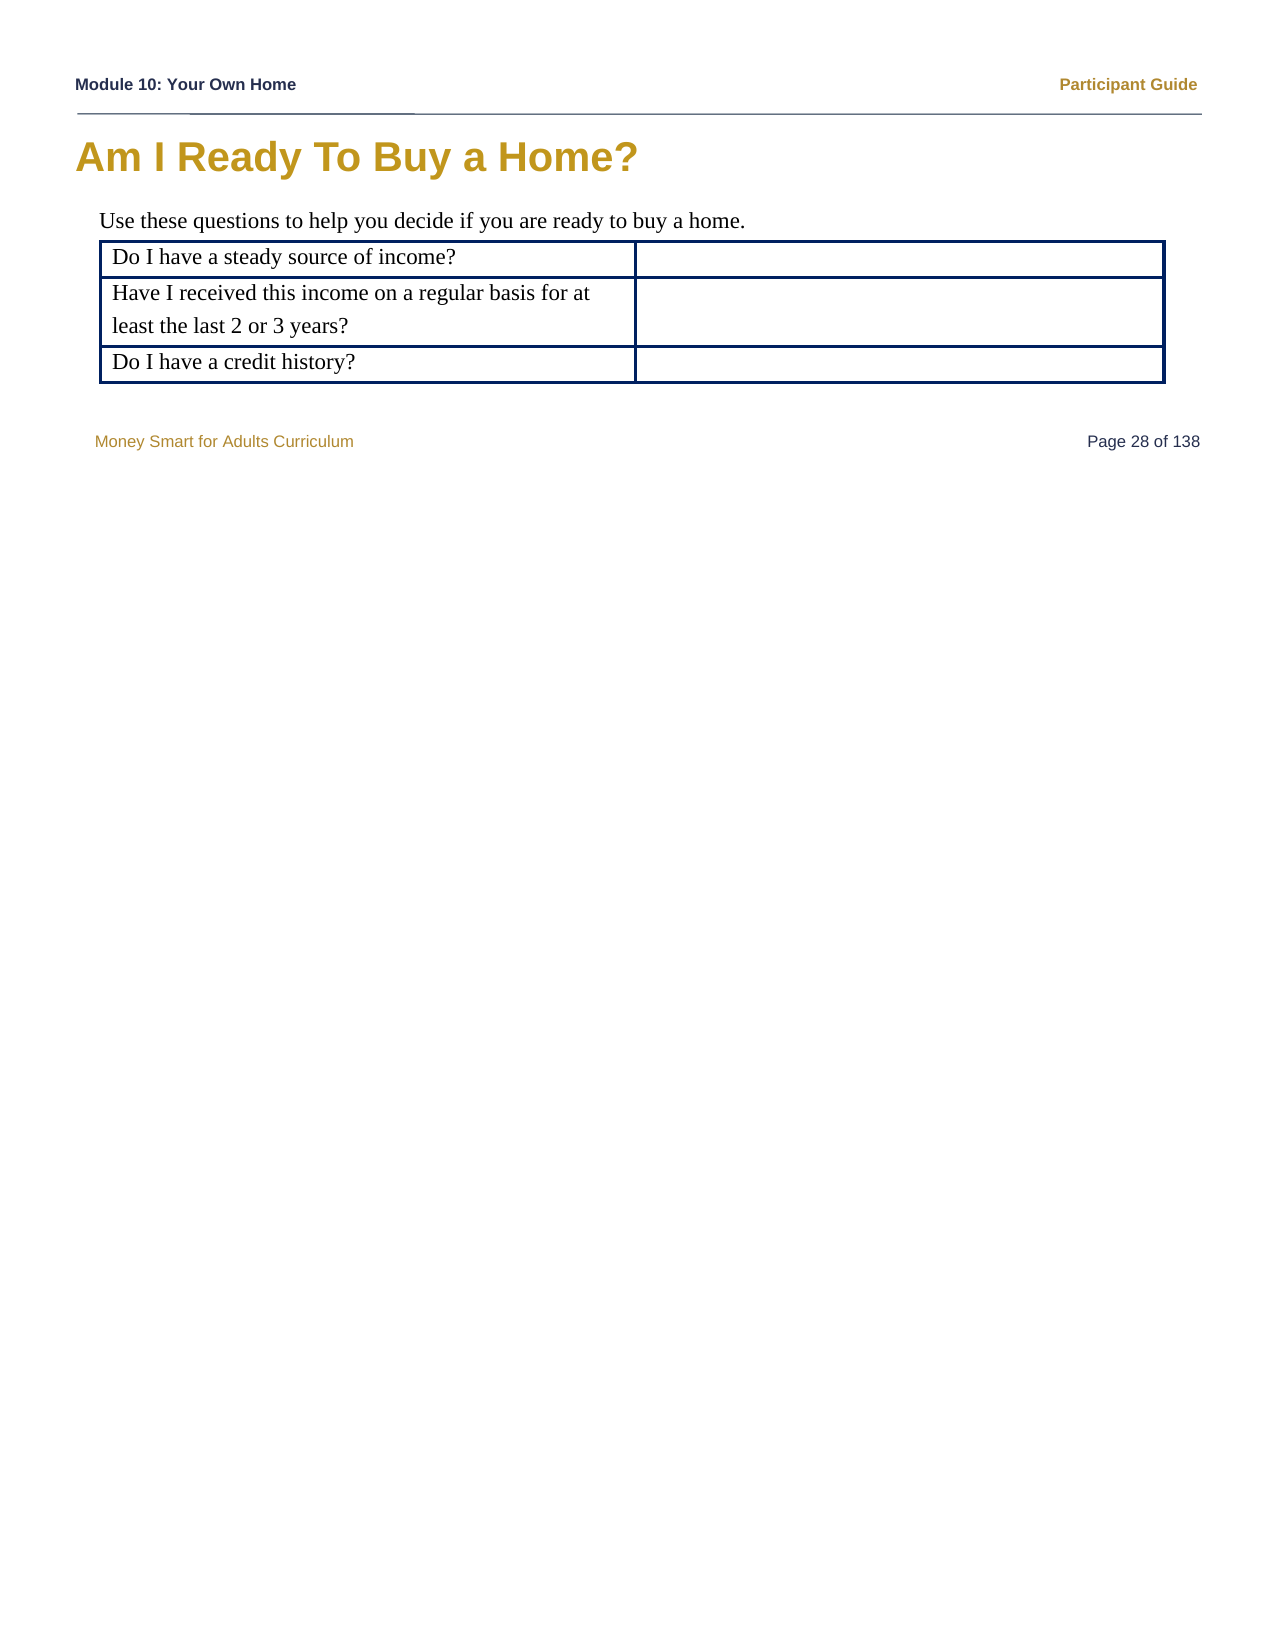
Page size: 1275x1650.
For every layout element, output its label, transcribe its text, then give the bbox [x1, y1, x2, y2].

table_header Use these questions to help you decide if you are ready to buy a home. [84, 192, 1164, 399]
picture [75, 0, 1201, 257]
subtitle Am I Ready To Buy a Home? [75, 132, 1200, 180]
